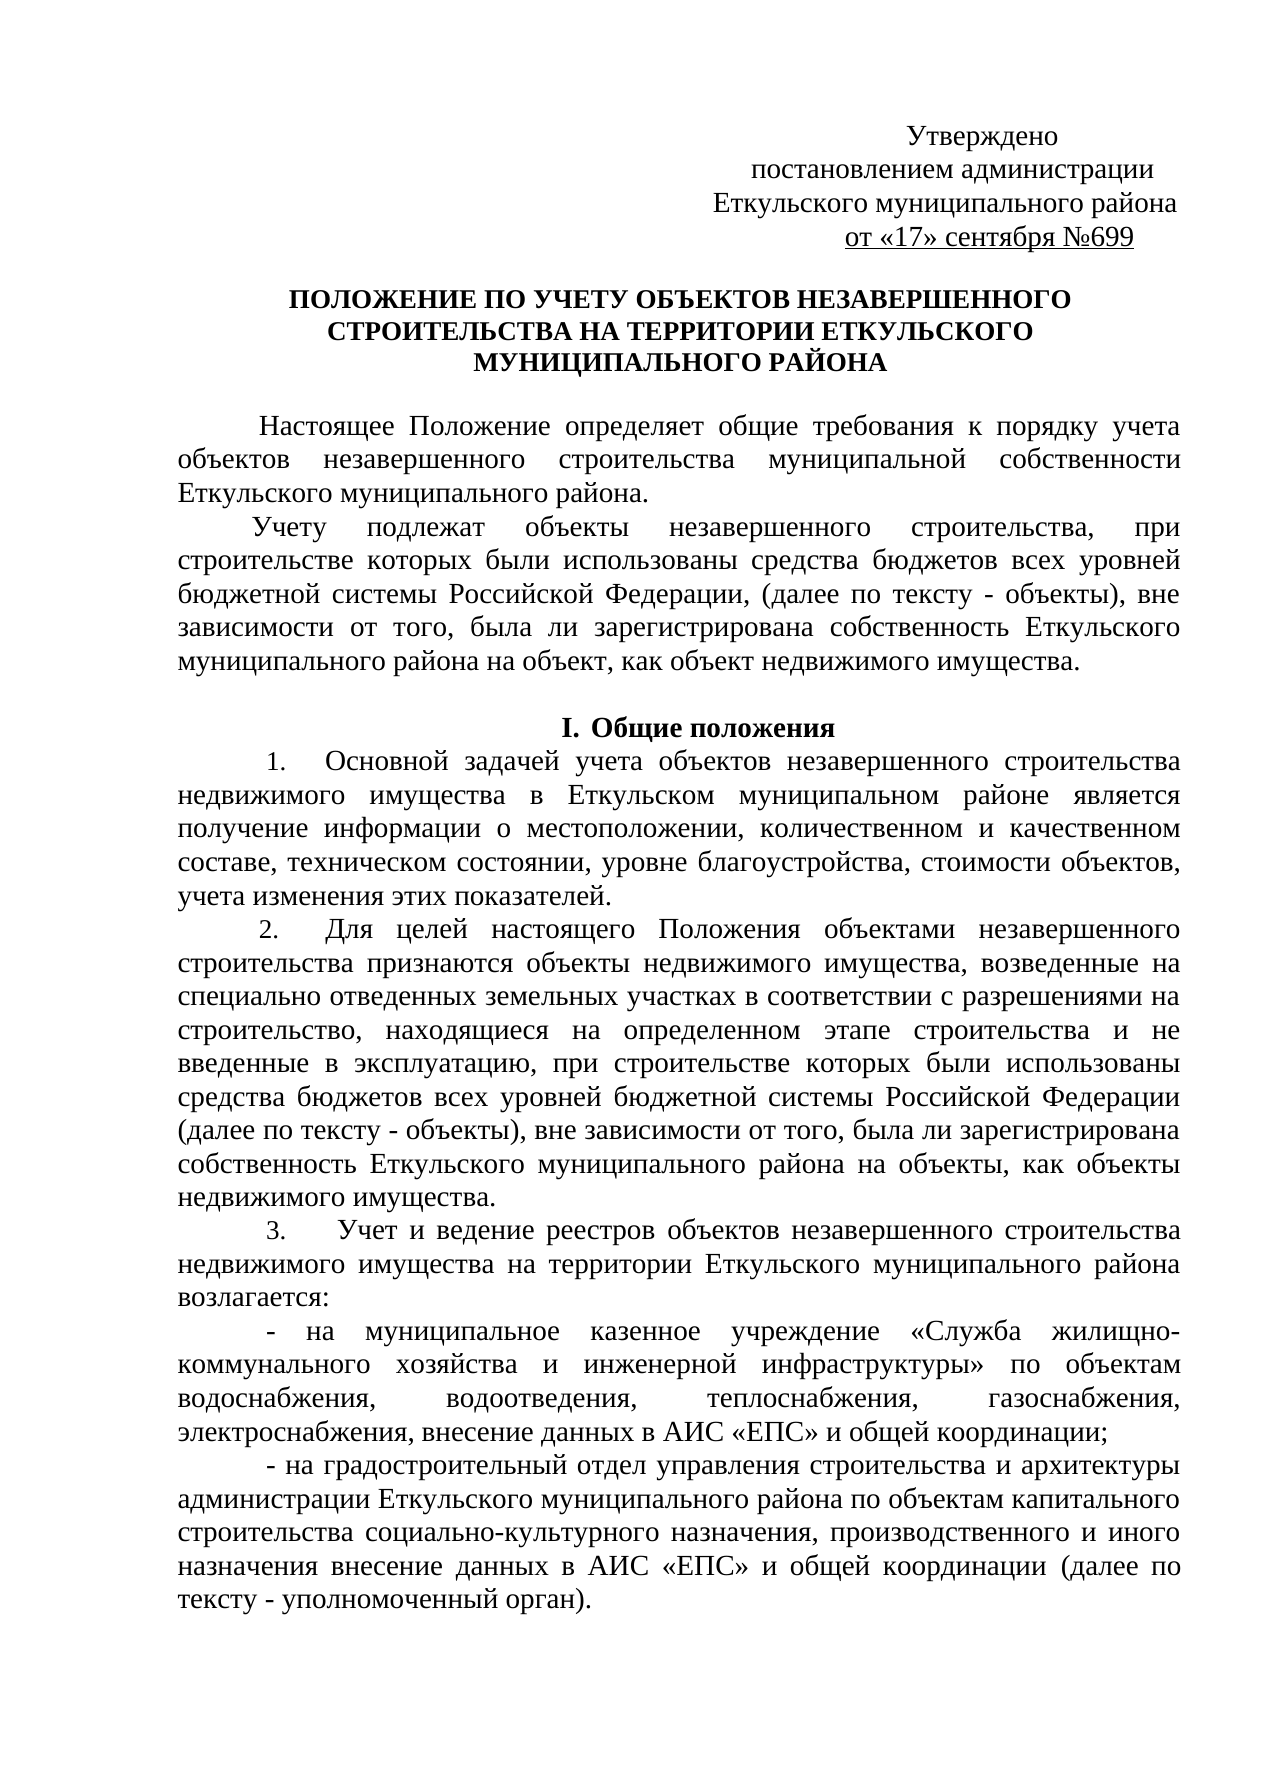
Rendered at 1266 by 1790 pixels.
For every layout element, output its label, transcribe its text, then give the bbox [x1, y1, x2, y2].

text - на градостроительный отдел управления строительства и архитектуры администрации Еткульского муниципального района по объектам капитального строительства социально-культурного назначения, производственного и иного назначения внесение данных в АИС «ЕПС» и общей координации (далее по тексту - уполномоченный орган). [177, 1448, 1181, 1616]
text - на муниципальное казенное учреждение «Служба жилищно-коммунального хозяйства и инженерной инфраструктуры» по объектам водоснабжения, водоотведения, теплоснабжения, газоснабжения, электроснабжения, внесение данных в АИС «ЕПС» и общей координации; [177, 1314, 1181, 1448]
text постановлением администрации [723, 152, 1181, 185]
text от «17» сентября №699 [797, 219, 1181, 252]
text Учету подлежат объекты незавершенного строительства, при строительстве которых были использованы средства бюджетов всех уровней бюджетной системы Российской Федерации, (далее по тексту - объекты), вне зависимости от того, была ли зарегистрирована собственность Еткульского муниципального района на объект, как объект недвижимого имущества. [177, 509, 1181, 676]
text Утверждено [783, 118, 1181, 152]
text ПОЛОЖЕНИЕ ПО УЧЕТУ ОБЪЕКТОВ НЕЗАВЕРШЕННОГО СТРОИТЕЛЬСТВА НА ТЕРРИТОРИИ ЕТКУЛЬСКОГО МУНИЦИПАЛЬНОГО РАЙОНА [179, 283, 1181, 377]
text Еткульского муниципального района [709, 185, 1181, 219]
list Для целей настоящего Положения объектами незавершенного строительства признаются объекты недвижимого имущества, возведенные на специально отведенных земельных участках в соответствии с разрешениями на строительство, находящиеся на определенном этапе строительства и не введенные в эксплуатацию, при строительстве которых были использованы средства бюджетов всех уровней бюджетной системы Российской Федерации (далее по тексту - объекты), вне зависимости от того, была ли зарегистрирована собственность Еткульского муниципального района на объекты, как объекты недвижимого имущества. [177, 911, 1181, 1213]
list Учет и ведение реестров объектов незавершенного строительства недвижимого имущества на территории Еткульского муниципального района возлагается: [177, 1213, 1181, 1314]
list Основной задачей учета объектов незавершенного строительства недвижимого имущества в Еткульском муниципальном районе является получение информации о местоположении, количественном и качественном составе, техническом состоянии, уровне благоустройства, стоимости объектов, учета изменения этих показателей. [177, 743, 1181, 911]
list Общие положения [561, 710, 1181, 743]
text Настоящее Положение определяет общие требования к порядку учета объектов незавершенного строительства муниципальной собственности Еткульского муниципального района. [177, 408, 1181, 509]
